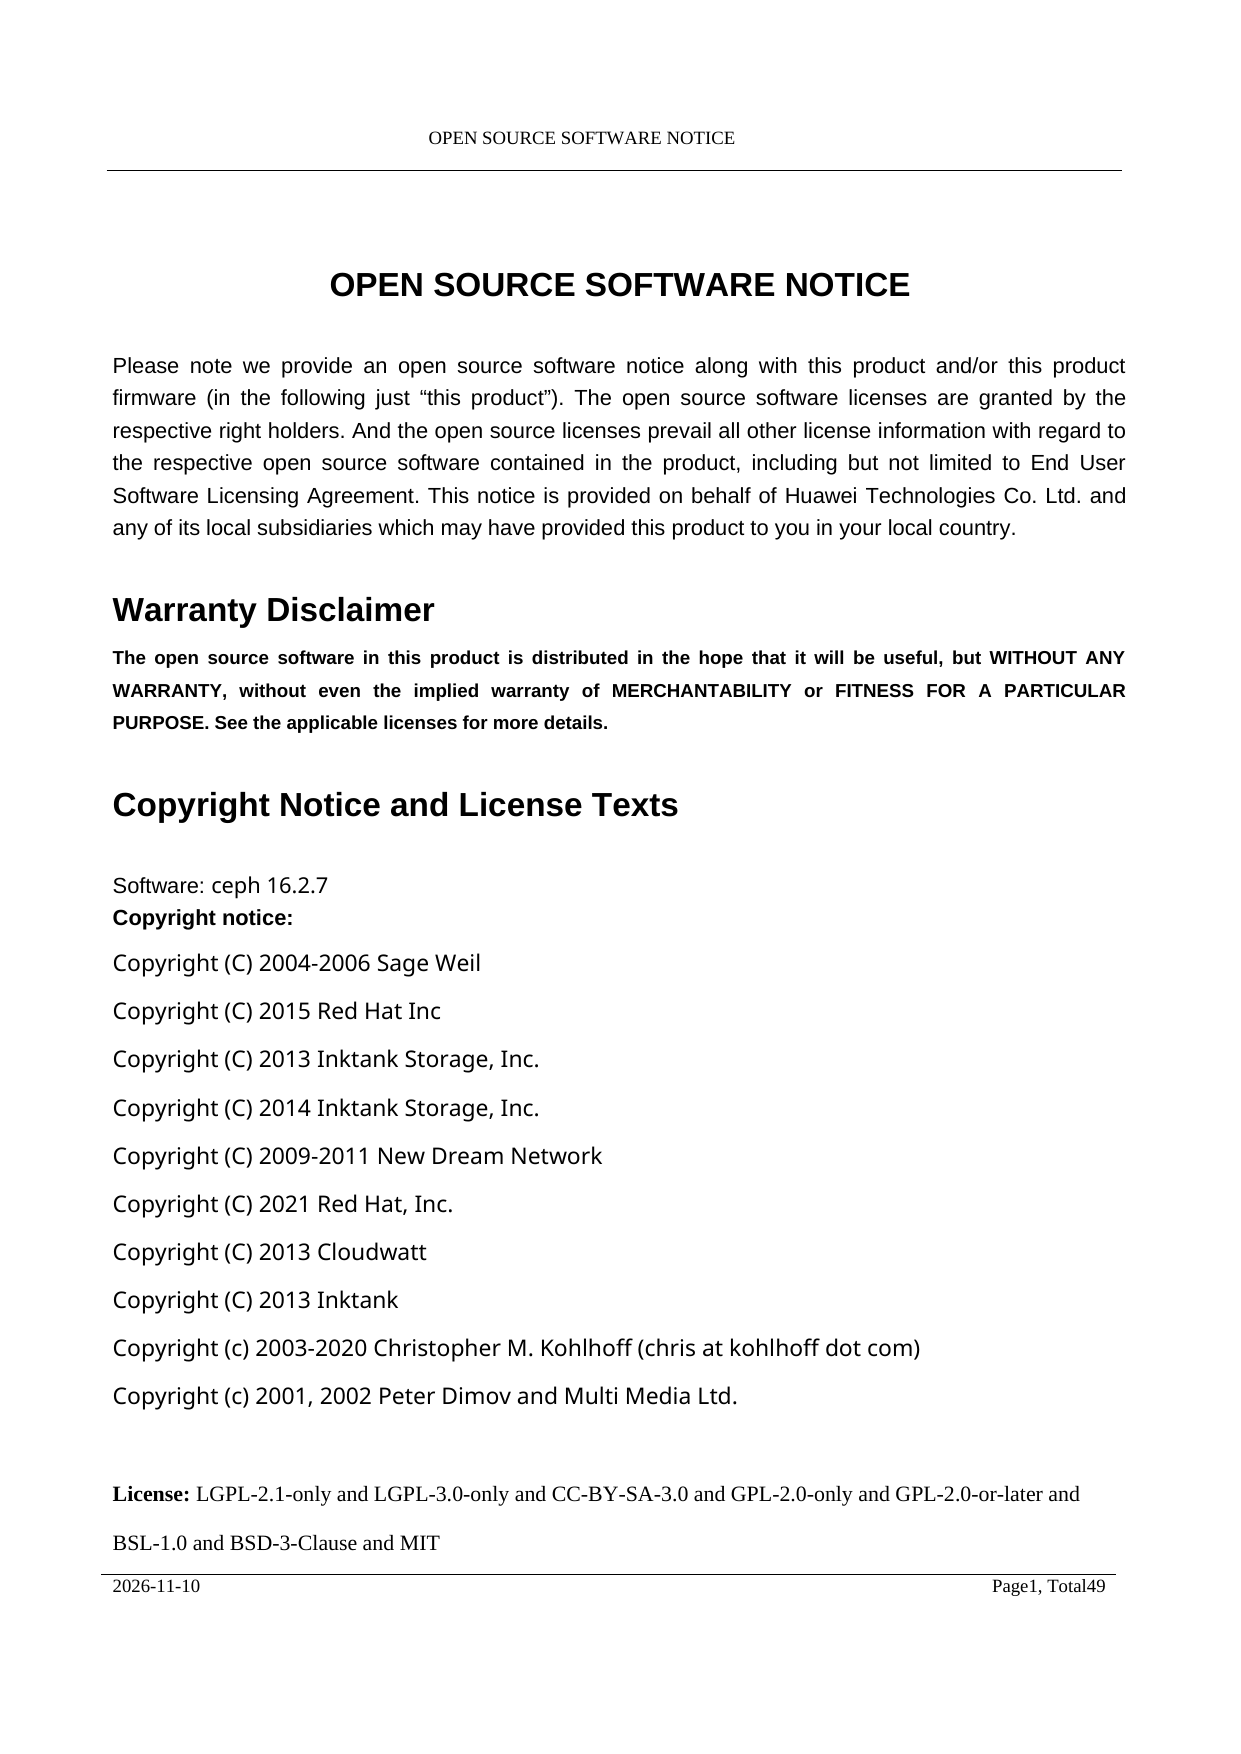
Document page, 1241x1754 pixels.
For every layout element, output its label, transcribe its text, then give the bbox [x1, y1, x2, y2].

text Copyright (c) 2001, 2002 Peter Dimov and Multi Media Ltd. [112, 1380, 1128, 1461]
text Copyright (C) 2009-2011 New Dream Network [112, 1139, 1128, 1172]
text Please note we provide an open source software notice along with this product and/or this product firmware (in the following just “this product”). The open source software licenses are granted by the respective right holders. And the open source licenses prevail all other license information with regard to the respective open source software contained in the product, including but not limited to End User Software Licensing Agreement. This notice is provided on behalf of Huawei Technologies Co. Ltd. and any of its local subsidiaries which may have provided this product to you in your local country. [112, 349, 1128, 544]
text Copyright (C) 2015 Red Hat Inc [112, 995, 1128, 1027]
text License: LGPL-2.1-only and LGPL-3.0-only and CC-BY-SA-3.0 and GPL-2.0-only and GPL-2.0-or-later and BSL-1.0 and BSD-3-Clause and MIT [112, 1477, 1128, 1558]
text Software: ceph 16.2.7 [112, 869, 1128, 901]
text The open source software in this product is distributed in the hope that it will be useful, but WITHOUT ANY WARRANTY, without even the implied warranty of MERCHANTABILITY or FITNESS FOR A PARTICULAR PURPOSE. See the applicable licenses for more details. [112, 641, 1128, 739]
text Copyright notice: [112, 901, 1128, 934]
text Copyright (C) 2013 Cloudwatt [112, 1235, 1128, 1268]
text OPEN SOURCE SOFTWARE NOTICE [112, 251, 1128, 316]
text Copyright (c) 2003-2020 Christopher M. Kohlhoff (chris at kohlhoff dot com) [112, 1332, 1128, 1364]
text Copyright (C) 2013 Inktank Storage, Inc. [112, 1043, 1128, 1075]
text Copyright (C) 2014 Inktank Storage, Inc. [112, 1091, 1128, 1123]
text Copyright (C) 2004-2006 Sage Weil [112, 947, 1128, 979]
text Copyright (C) 2021 Red Hat, Inc. [112, 1187, 1128, 1220]
text Copyright (C) 2013 Inktank [112, 1283, 1128, 1316]
text Copyright Notice and License Texts [112, 771, 1128, 836]
text Warranty Disclaimer [112, 576, 1128, 641]
